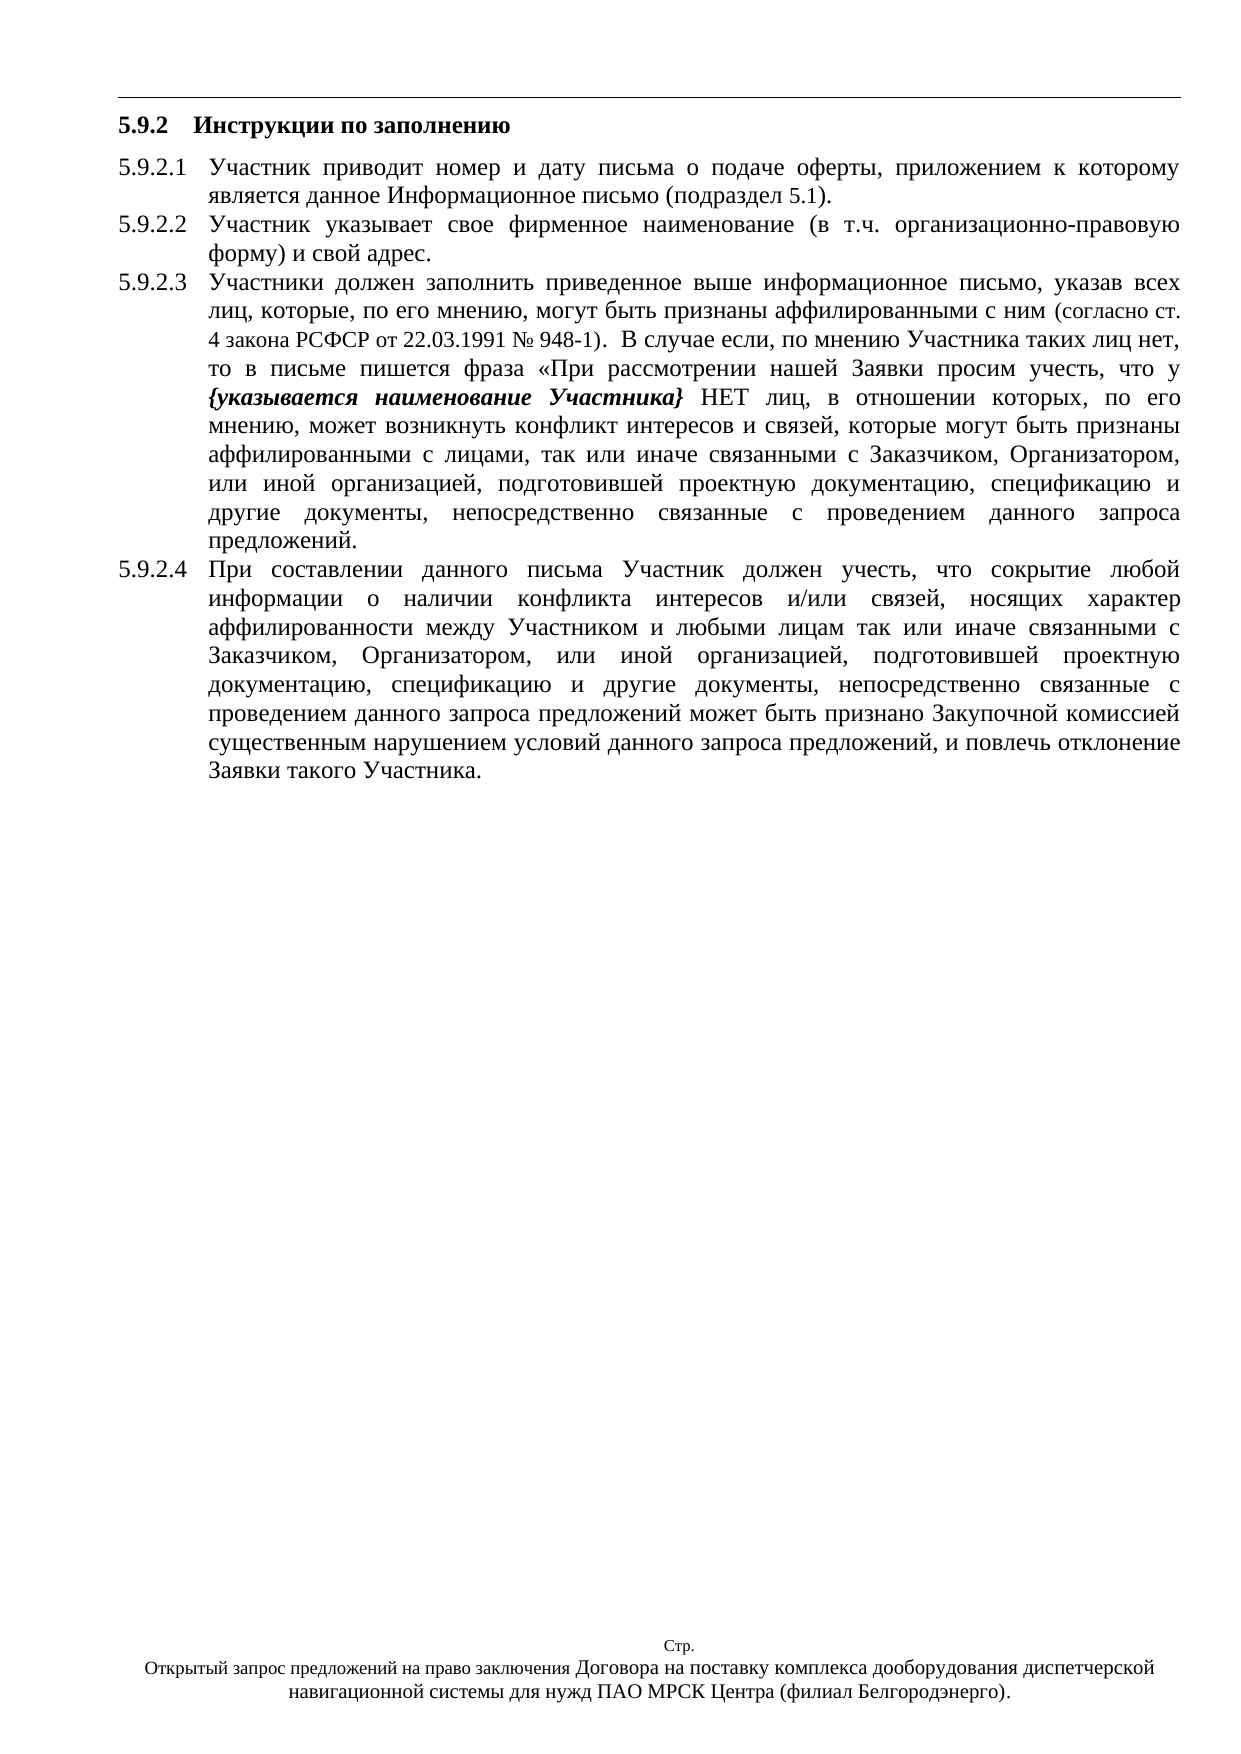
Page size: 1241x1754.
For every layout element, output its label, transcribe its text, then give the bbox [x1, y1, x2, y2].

subtitle Инструкции по заполнению [118, 111, 1181, 139]
list Участник указывает свое фирменное наименование (в т.ч. организационно-правовую форму) и свой адрес. [118, 209, 1181, 267]
list Участники должен заполнить приведенное выше информационное письмо, указав всех лиц, которые, по его мнению, могут быть признаны аффилированными с ним (согласно ст. 4 закона РСФСР от 22.03.1991 № 948-1). В случае если, по мнению Участника таких лиц нет, то в письме пишется фраза «При рассмотрении нашей Заявки просим учесть, что у {указывается наименование Участника} НЕТ лиц, в отношении которых, по его мнению, может возникнуть конфликт интересов и связей, которые могут быть признаны аффилированными с лицами, так или иначе связанными с Заказчиком, Организатором, или иной организацией, подготовившей проектную документацию, спецификацию и другие документы, непосредственно связанные с проведением данного запроса предложений. [118, 267, 1181, 554]
list Участник приводит номер и дату письма о подаче оферты, приложением к которому является данное Информационное письмо (подраздел 5.1). [118, 152, 1181, 209]
list При составлении данного письма Участник должен учесть, что сокрытие любой информации о наличии конфликта интересов и/или связей, носящих характер аффилированности между Участником и любыми лицам так или иначе связанными с Заказчиком, Организатором, или иной организацией, подготовившей проектную документацию, спецификацию и другие документы, непосредственно связанные с проведением данного запроса предложений может быть признано Закупочной комиссией существенным нарушением условий данного запроса предложений, и повлечь отклонение Заявки такого Участника. [118, 554, 1181, 784]
